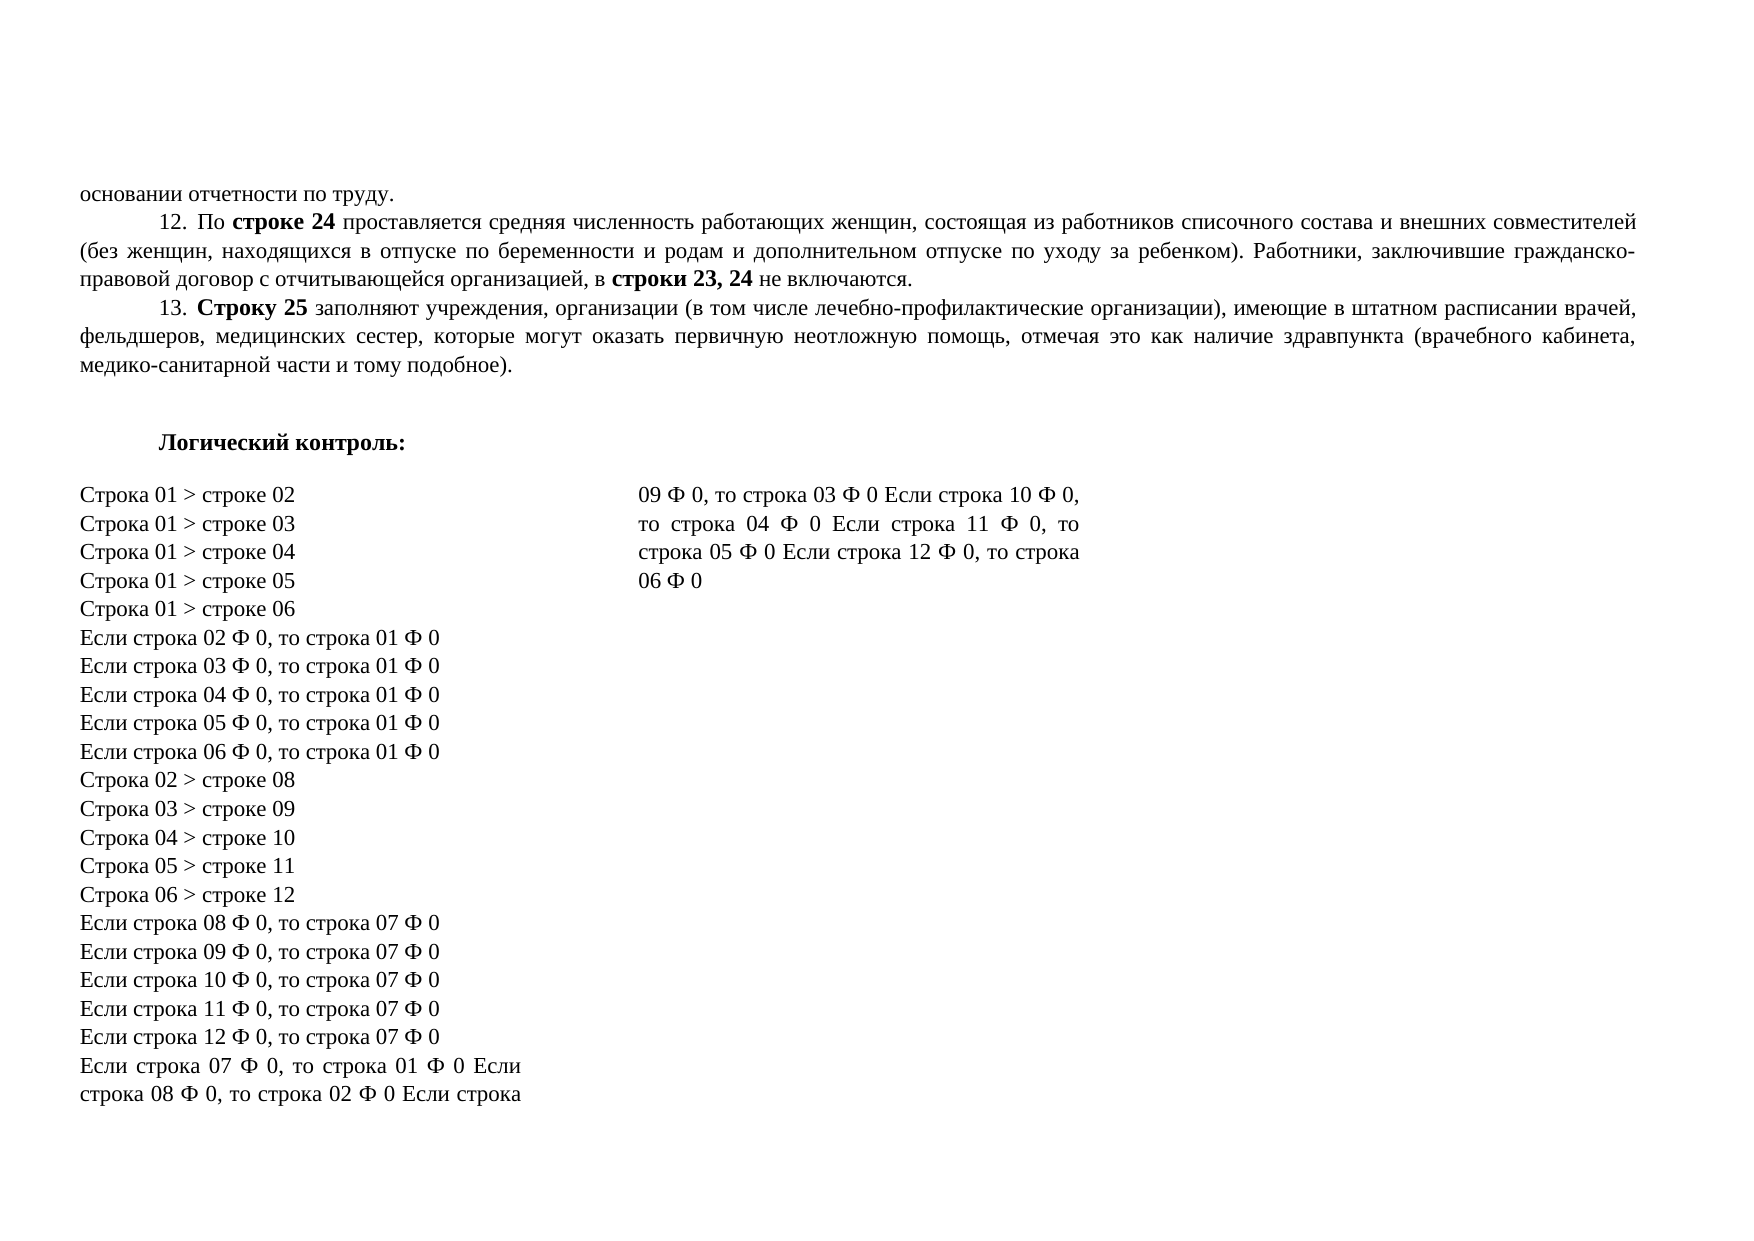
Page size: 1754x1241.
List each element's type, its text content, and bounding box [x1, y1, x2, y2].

text Если строка 09 Ф 0, то строка 07 Ф 0 [79, 936, 522, 965]
text Строка 01 > строке 06 [79, 594, 522, 622]
list Строку 25 заполняют учреждения, организации (в том числе лечебно-профилактические организации), имеющие в штатном расписании врачей, фельдшеров, медицинских сестер, которые могут оказать первичную неотложную помощь, отмечая это как наличие здравпункта (врачебного кабинета, медико-санитарной части и тому подобное). [79, 292, 1639, 378]
text Если строка 08 Ф 0, то строка 07 Ф 0 [79, 908, 522, 936]
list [79, 178, 1639, 207]
text Строка 01 > строке 03 [79, 508, 522, 537]
text Если строка 11 Ф 0, то строка 07 Ф 0 [79, 993, 522, 1022]
text Если строка 12 Ф 0, то строка 07 Ф 0 [79, 1022, 522, 1051]
text Если строка 04 Ф 0, то строка 01 Ф 0 [79, 679, 522, 708]
text Если строка 06 Ф 0, то строка 01 Ф 0 [79, 737, 522, 765]
text Если строка 03 Ф 0, то строка 01 Ф 0 [79, 651, 522, 679]
text Строка 01 > строке 04 [79, 537, 522, 565]
text Строка 06 > строке 12 [79, 879, 522, 908]
text Строка 03 > строке 09 [79, 794, 522, 822]
text Строка 01 > строке 05 [79, 565, 522, 594]
text Если строка 07 Ф 0, то строка 01 Ф 0 Если строка 08 Ф 0, то строка 02 Ф 0 Если строка 09 Ф 0, то строка 03 Ф 0 Если строка 10 Ф 0, то строка 04 Ф 0 Если строка 11 Ф 0, то строка 05 Ф 0 Если строка 12 Ф 0, то строка 06 Ф 0 [638, 480, 1080, 594]
text Если строка 07 Ф 0, то строка 01 Ф 0 Если строка 08 Ф 0, то строка 02 Ф 0 Если строка 09 Ф 0, то строка 03 Ф 0 Если строка 10 Ф 0, то строка 04 Ф 0 Если строка 11 Ф 0, то строка 05 Ф 0 Если строка 12 Ф 0, то строка 06 Ф 0 [79, 1051, 522, 1108]
text Логический контроль: [79, 432, 1639, 456]
text Строка 01 > строке 02 [79, 480, 522, 508]
text Строка 02 > строке 08 [79, 765, 522, 794]
list По строке 24 проставляется средняя численность работающих женщин, состоящая из работников списочного состава и внешних совместителей (без женщин, находящихся в отпуске по беременности и родам и дополнительном отпуске по уходу за ребенком). Работники, заключившие гражданско-правовой договор с отчитывающейся организацией, в строки 23, 24 не включаются. [79, 207, 1639, 292]
text Строка 04 > строке 10 [79, 822, 522, 851]
text Если строка 02 Ф 0, то строка 01 Ф 0 [79, 622, 522, 651]
text Если строка 05 Ф 0, то строка 01 Ф 0 [79, 708, 522, 737]
text Если строка 10 Ф 0, то строка 07 Ф 0 [79, 965, 522, 993]
text Строка 05 > строке 11 [79, 851, 522, 879]
